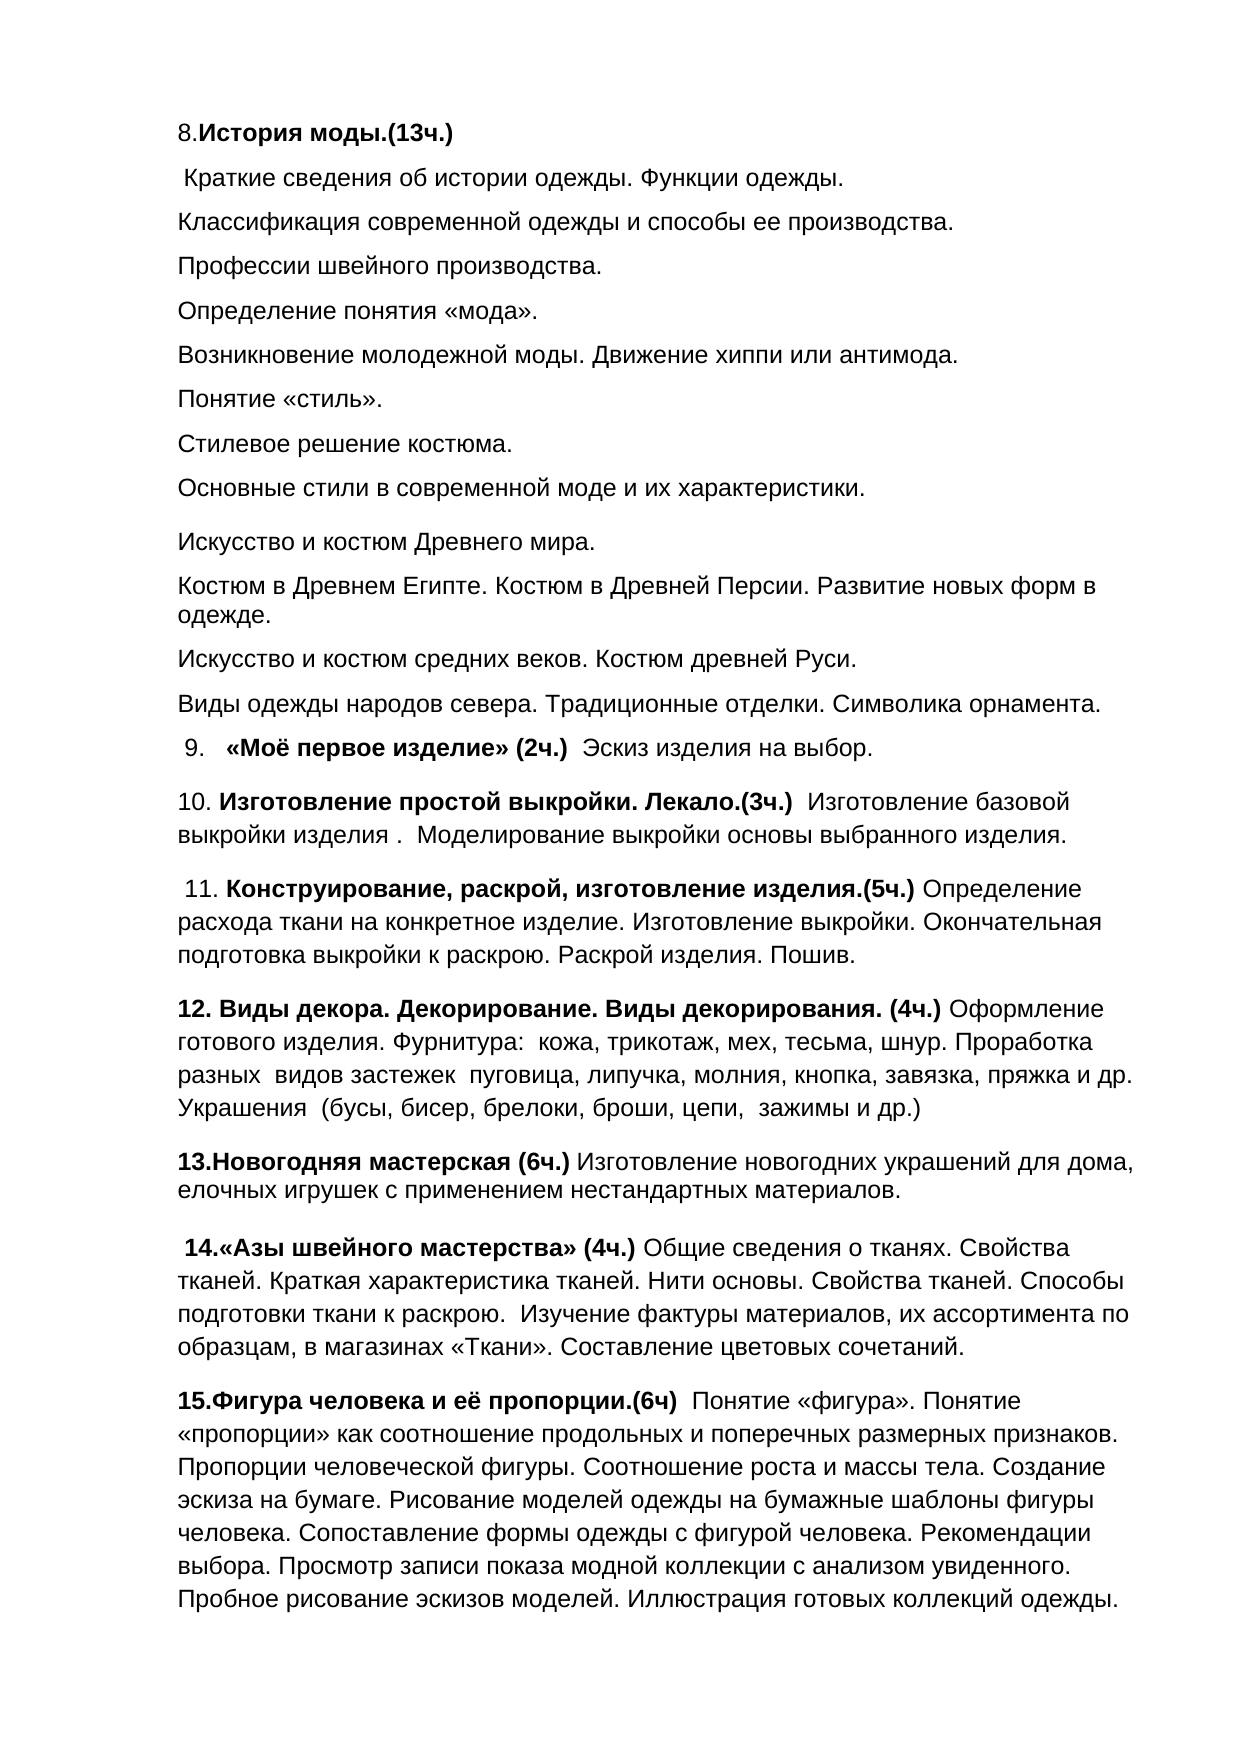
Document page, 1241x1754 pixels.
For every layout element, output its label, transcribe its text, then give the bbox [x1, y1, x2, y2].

text Виды одежды народов севера. Традиционные отделки. Символика орнамента. [177, 689, 1152, 718]
text Костюм в Древнем Египте. Костюм в Древней Персии. Развитие новых форм в одежде. [177, 571, 1152, 629]
text 8.История моды.(13ч.) [177, 118, 1152, 147]
text 14.«Азы швейного мастерства» (4ч.) Общие сведения о тканях. Свойства тканей. Краткая характеристика тканей. Нити основы. Свойства тканей. Способы подготовки ткани к раскрою. Изучение фактуры материалов, их ассортимента по образцам, в магазинах «Ткани». Составление цветовых сочетаний. [177, 1233, 1152, 1361]
text Классификация современной одежды и способы ее производства. [177, 207, 1152, 236]
text 10. Изготовление простой выкройки. Лекало.(3ч.) Изготовление базовой выкройки изделия . Моделирование выкройки основы выбранного изделия. [177, 787, 1152, 849]
text Стилевое решение костюма. [177, 429, 1152, 457]
text 11. Конструирование, раскрой, изготовление изделия.(5ч.) Определение расхода ткани на конкретное изделие. Изготовление выкройки. Окончательная подготовка выкройки к раскрою. Раскрой изделия. Пошив. [177, 874, 1152, 969]
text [177, 1386, 1152, 1613]
text Понятие «стиль». [177, 384, 1152, 413]
text Краткие сведения об истории одежды. Функции одежды. [177, 162, 1152, 191]
text Определение понятия «мода». [177, 296, 1152, 324]
text 12. Виды декора. Декорирование. Виды декорирования. (4ч.) Оформление готового изделия. Фурнитура: кожа, трикотаж, мех, тесьма, шнур. Проработка разных видов застежек пуговица, липучка, молния, кнопка, завязка, пряжка и др. Украшения (бусы, бисер, брелоки, броши, цепи, зажимы и др.) [177, 994, 1152, 1122]
text Основные стили в современной моде и их характеристики. [177, 473, 1152, 502]
text Возникновение молодежной моды. Движение хиппи или антимода. [177, 340, 1152, 369]
text 9. «Моё первое изделие» (2ч.) Эскиз изделия на выбор. [177, 733, 1152, 762]
text 13.Новогодняя мастерская (6ч.) Изготовление новогодних украшений для дома, елочных игрушек с применением нестандартных материалов. [177, 1147, 1152, 1204]
text Искусство и костюм Древнего мира. [177, 527, 1152, 556]
text Искусство и костюм средних веков. Костюм древней Руси. [177, 644, 1152, 673]
text Профессии швейного производства. [177, 251, 1152, 280]
